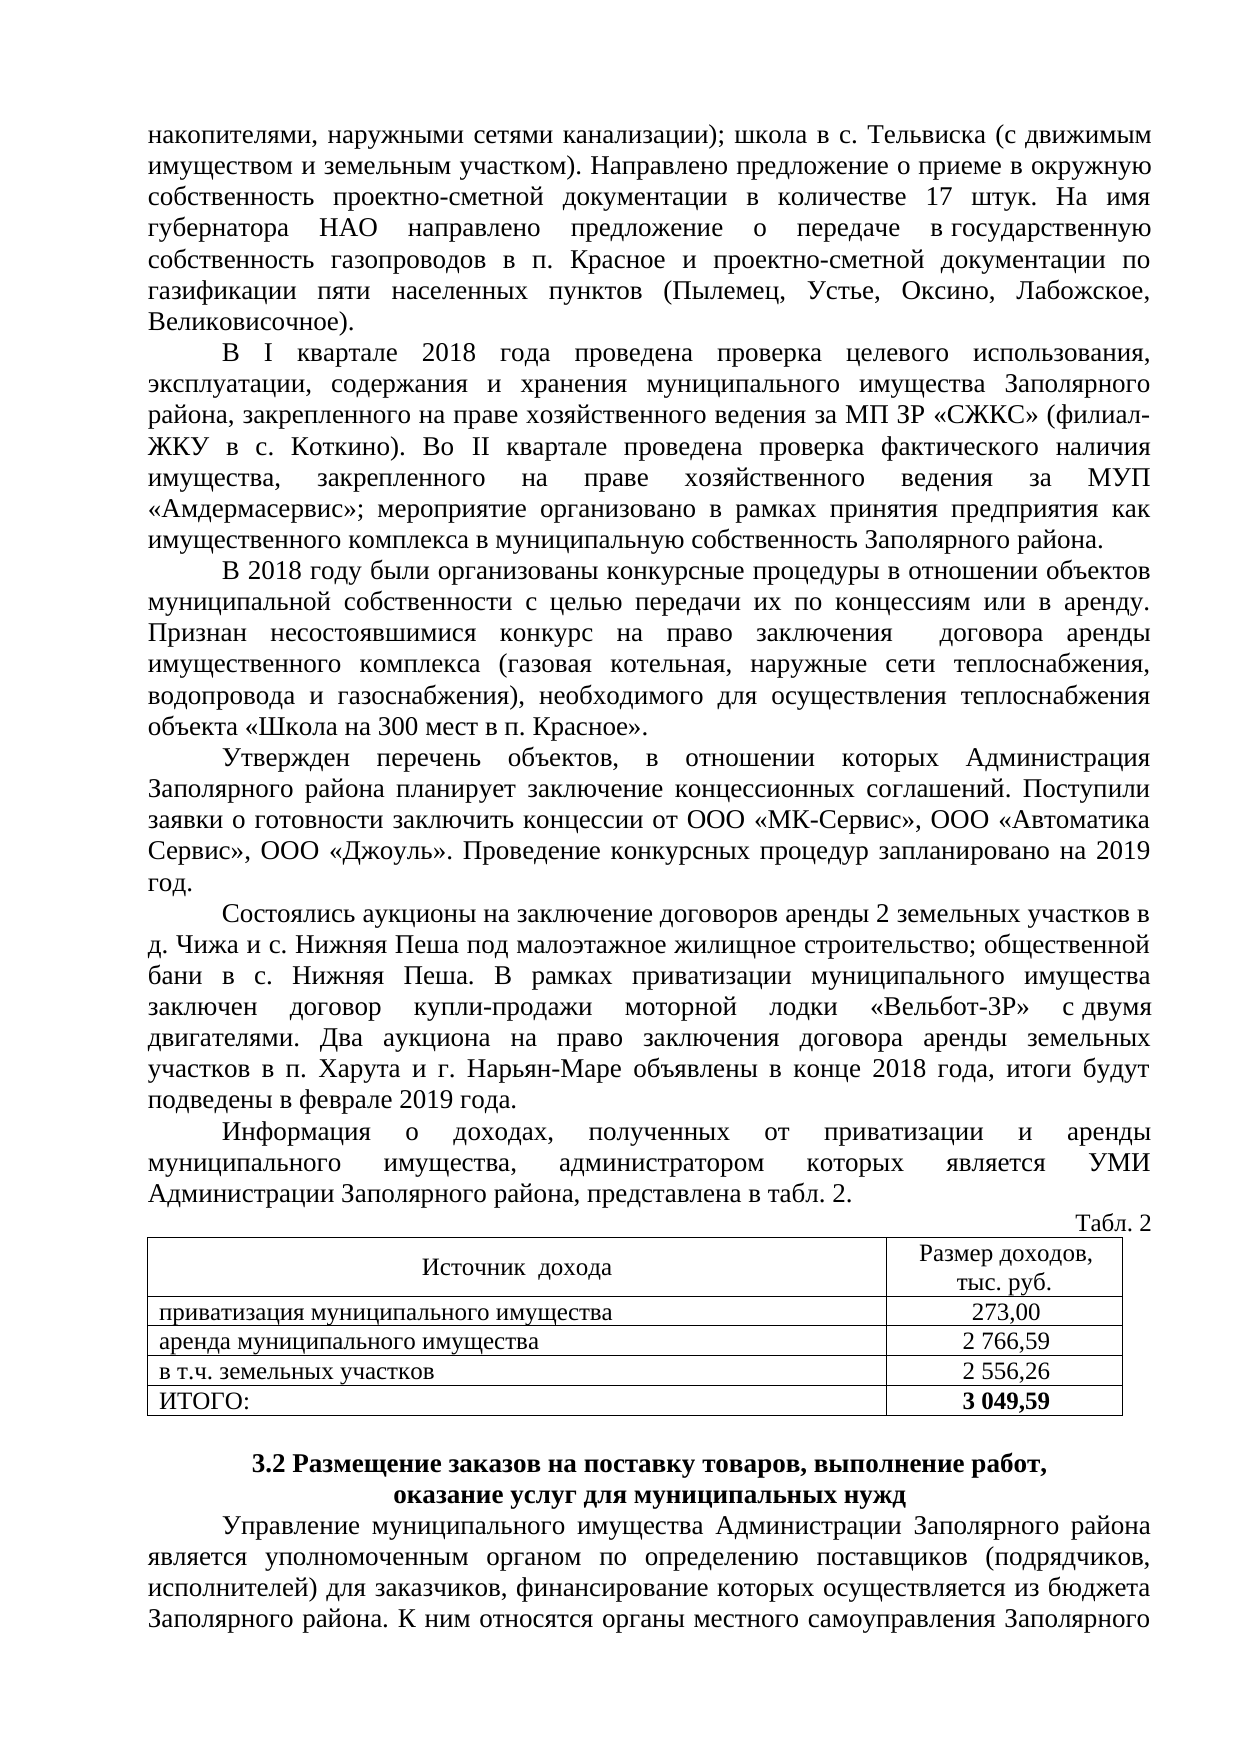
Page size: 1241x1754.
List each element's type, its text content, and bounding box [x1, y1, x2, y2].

table_cell 2 766,59 [887, 1326, 1122, 1355]
text В 2018 году были организованы конкурсные процедуры в отношении объектов муниципальной собственности с целью передачи их по концессиям или в аренду. Признан несостоявшимися конкурс на право заключения договора аренды имущественного комплекса (газовая котельная, наружные сети теплоснабжения, водопровода и газоснабжения), необходимого для осуществления теплоснабжения объекта «Школа на 300 мест в п. Красное». [148, 554, 1152, 741]
text оказание услуг для муниципальных нужд [148, 1478, 1152, 1509]
text 3.2 Размещение заказов на поставку товаров, выполнение работ, [148, 1447, 1152, 1478]
table_cell приватизация муниципального имущества [148, 1297, 886, 1325]
text Табл. 2 [148, 1208, 1152, 1237]
table_cell 3 049,59 [887, 1386, 1122, 1415]
table_cell аренда муниципального имущества [148, 1326, 886, 1355]
table_cell ИТОГО: [148, 1386, 886, 1415]
text Информация о доходах, полученных от приватизации и аренды муниципального имущества, администратором которых является УМИ Администрации Заполярного района, представлена в табл. 2. [148, 1115, 1152, 1208]
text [148, 1509, 1152, 1634]
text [148, 118, 1152, 336]
table_cell 2 556,26 [887, 1356, 1122, 1385]
text В I квартале 2018 года проведена проверка целевого использования, эксплуатации, содержания и хранения муниципального имущества Заполярного района, закрепленного на праве хозяйственного ведения за МП ЗР «СЖКС» (филиал-ЖКУ в с. Коткино). Во II квартале проведена проверка фактического наличия имущества, закрепленного на праве хозяйственного ведения за МУП «Амдермасервис»; мероприятие организовано в рамках принятия предприятия как имущественного комплекса в муниципальную собственность Заполярного района. [148, 336, 1152, 554]
table_cell в т.ч. земельных участков [148, 1356, 886, 1385]
text Утвержден перечень объектов, в отношении которых Администрация Заполярного района планирует заключение концессионных соглашений. Поступили заявки о готовности заключить концессии от ООО «МК-Сервис», ООО «Автоматика Сервис», ООО «Джоуль». Проведение конкурсных процедур запланировано на 2019 год. [148, 741, 1152, 897]
table_header Размер доходов, тыс. руб. [887, 1238, 1122, 1296]
text Состоялись аукционы на заключение договоров аренды 2 земельных участков в д. Чижа и с. Нижняя Пеша под малоэтажное жилищное строительство; общественной бани в с. Нижняя Пеша. В рамках приватизации муниципального имущества заключен договор купли-продажи моторной лодки «Вельбот-3Р» с двумя двигателями. Два аукциона на право заключения договора аренды земельных участков в п. Харута и г. Нарьян-Маре объявлены в конце 2018 года, итоги будут подведены в феврале 2019 года. [148, 897, 1152, 1115]
table_cell 273,00 [887, 1297, 1122, 1325]
table_header Источник дохода [148, 1238, 886, 1296]
